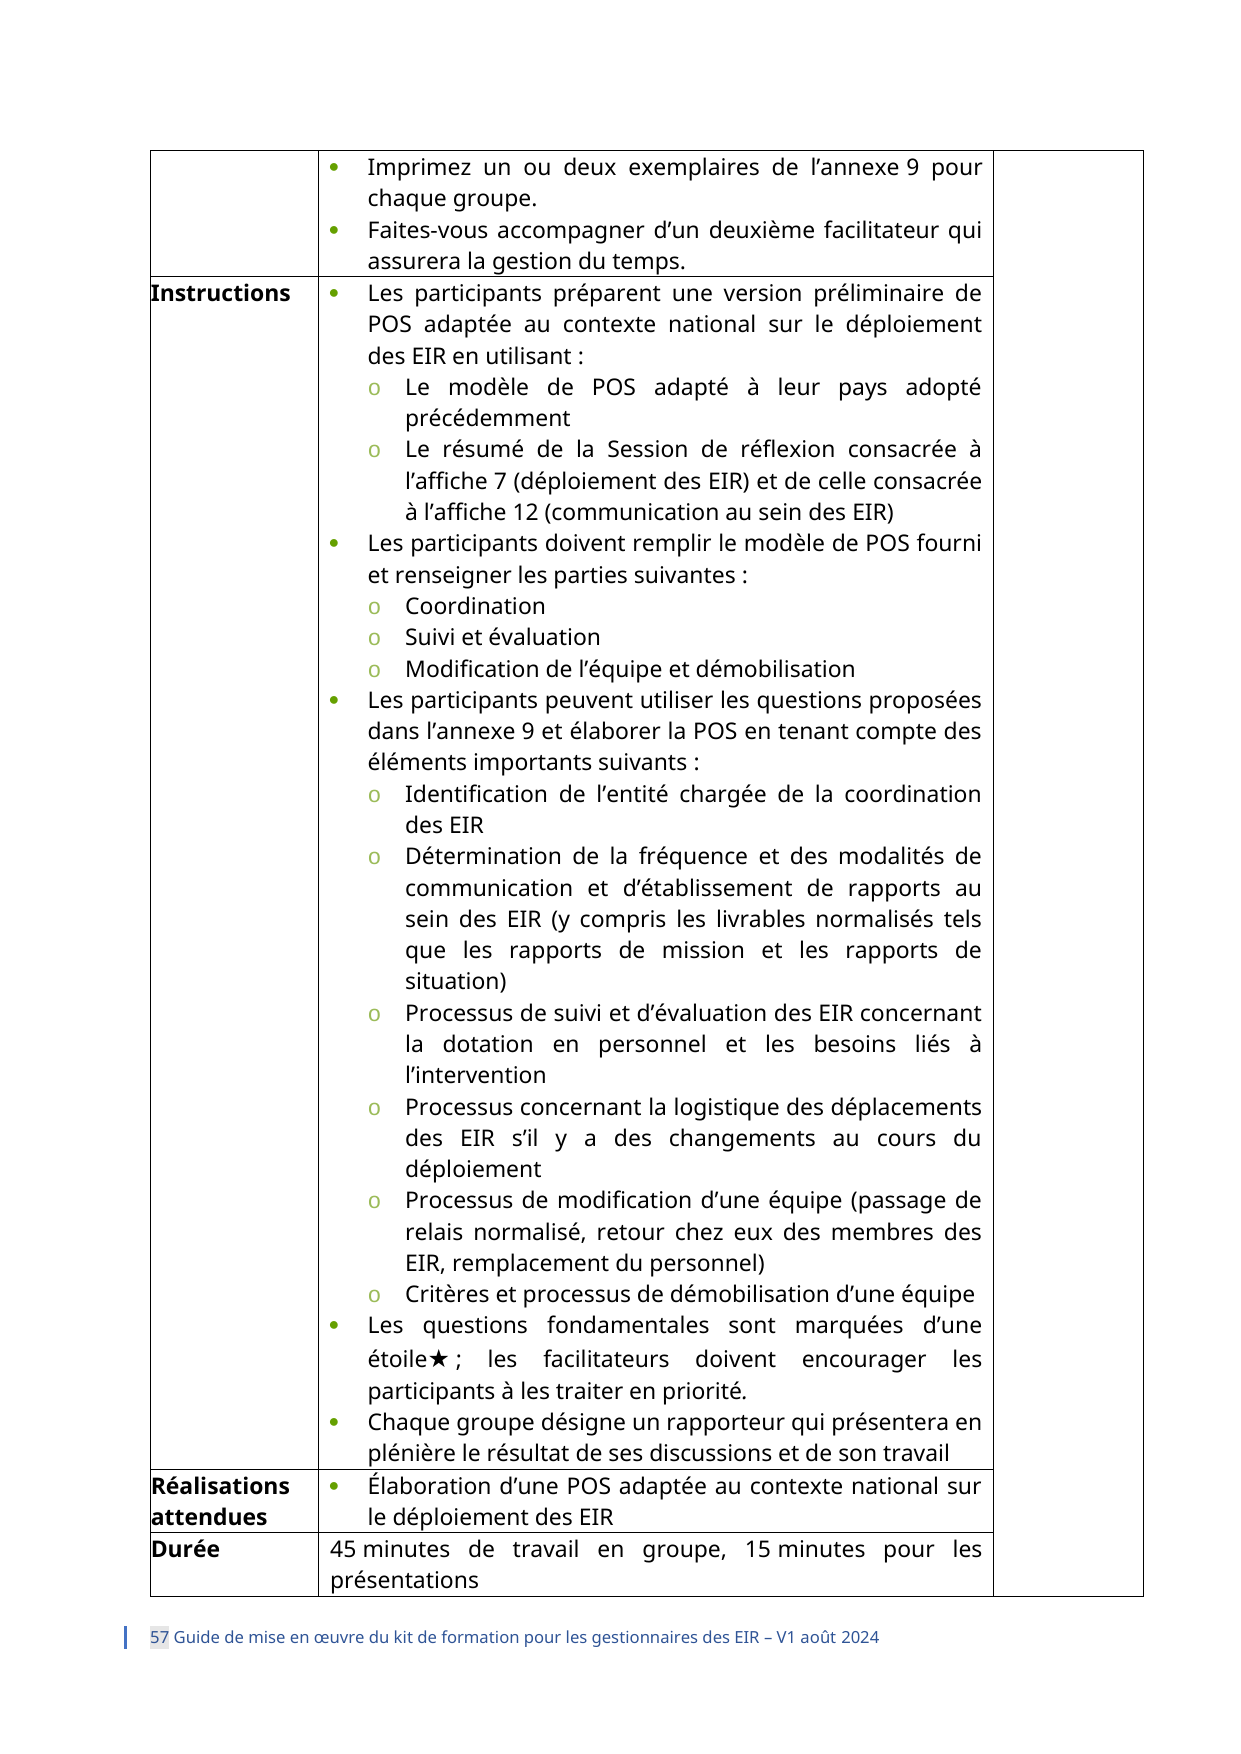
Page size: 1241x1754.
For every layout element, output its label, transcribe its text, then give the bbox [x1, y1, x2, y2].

table_cell Instructions [151, 277, 318, 1468]
table_cell Durée [151, 1533, 318, 1596]
table_cell Réalisations attendues [151, 1470, 318, 1532]
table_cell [151, 151, 318, 276]
table_cell 45 minutes de travail en groupe, 15 minutes pour les présentations [319, 1533, 993, 1596]
table_cell Élaboration d’une POS adaptée au contexte national sur le déploiement des EIR [319, 1470, 993, 1532]
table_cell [319, 151, 993, 276]
table_cell Les participants préparent une version préliminaire de POS adaptée au contexte national sur le déploiement des EIR en utilisant : Le modèle de POS adapté à leur pays adopté précédemment Le résumé de la Session de réflexion consacrée à l’affiche 7 (déploiement des EIR) et de celle consacrée à l’affiche 12 (communication au sein des EIR) Les participants doivent remplir le modèle de POS fourni et renseigner les parties suivantes : Coordination Suivi et évaluation Modification de l’équipe et démobilisation Les participants peuvent utiliser les questions proposées dans l’annexe 9 et élaborer la POS en tenant compte des éléments importants suivants : Identification de l’entité chargée de la coordination des EIR Détermination de la fréquence et des modalités de communication et d’établissement de rapports au sein des EIR (y compris les livrables normalisés tels que les rapports de mission et les rapports de situation) Processus de suivi et d’évaluation des EIR concernant la dotation en personnel et les besoins liés à l’intervention Processus concernant la logistique des déplacements des EIR s’il y a des changements au cours du déploiement Processus de modification d’une équipe (passage de relais normalisé, retour chez eux des membres des EIR, remplacement du personnel) Critères et processus de démobilisation d’une équipe Les questions fondamentales sont marquées d’une étoile★ ; les facilitateurs doivent encourager les participants à les traiter en priorité. Chaque groupe désigne un rapporteur qui présentera en plénière le résultat de ses discussions et de son travail [319, 277, 993, 1468]
